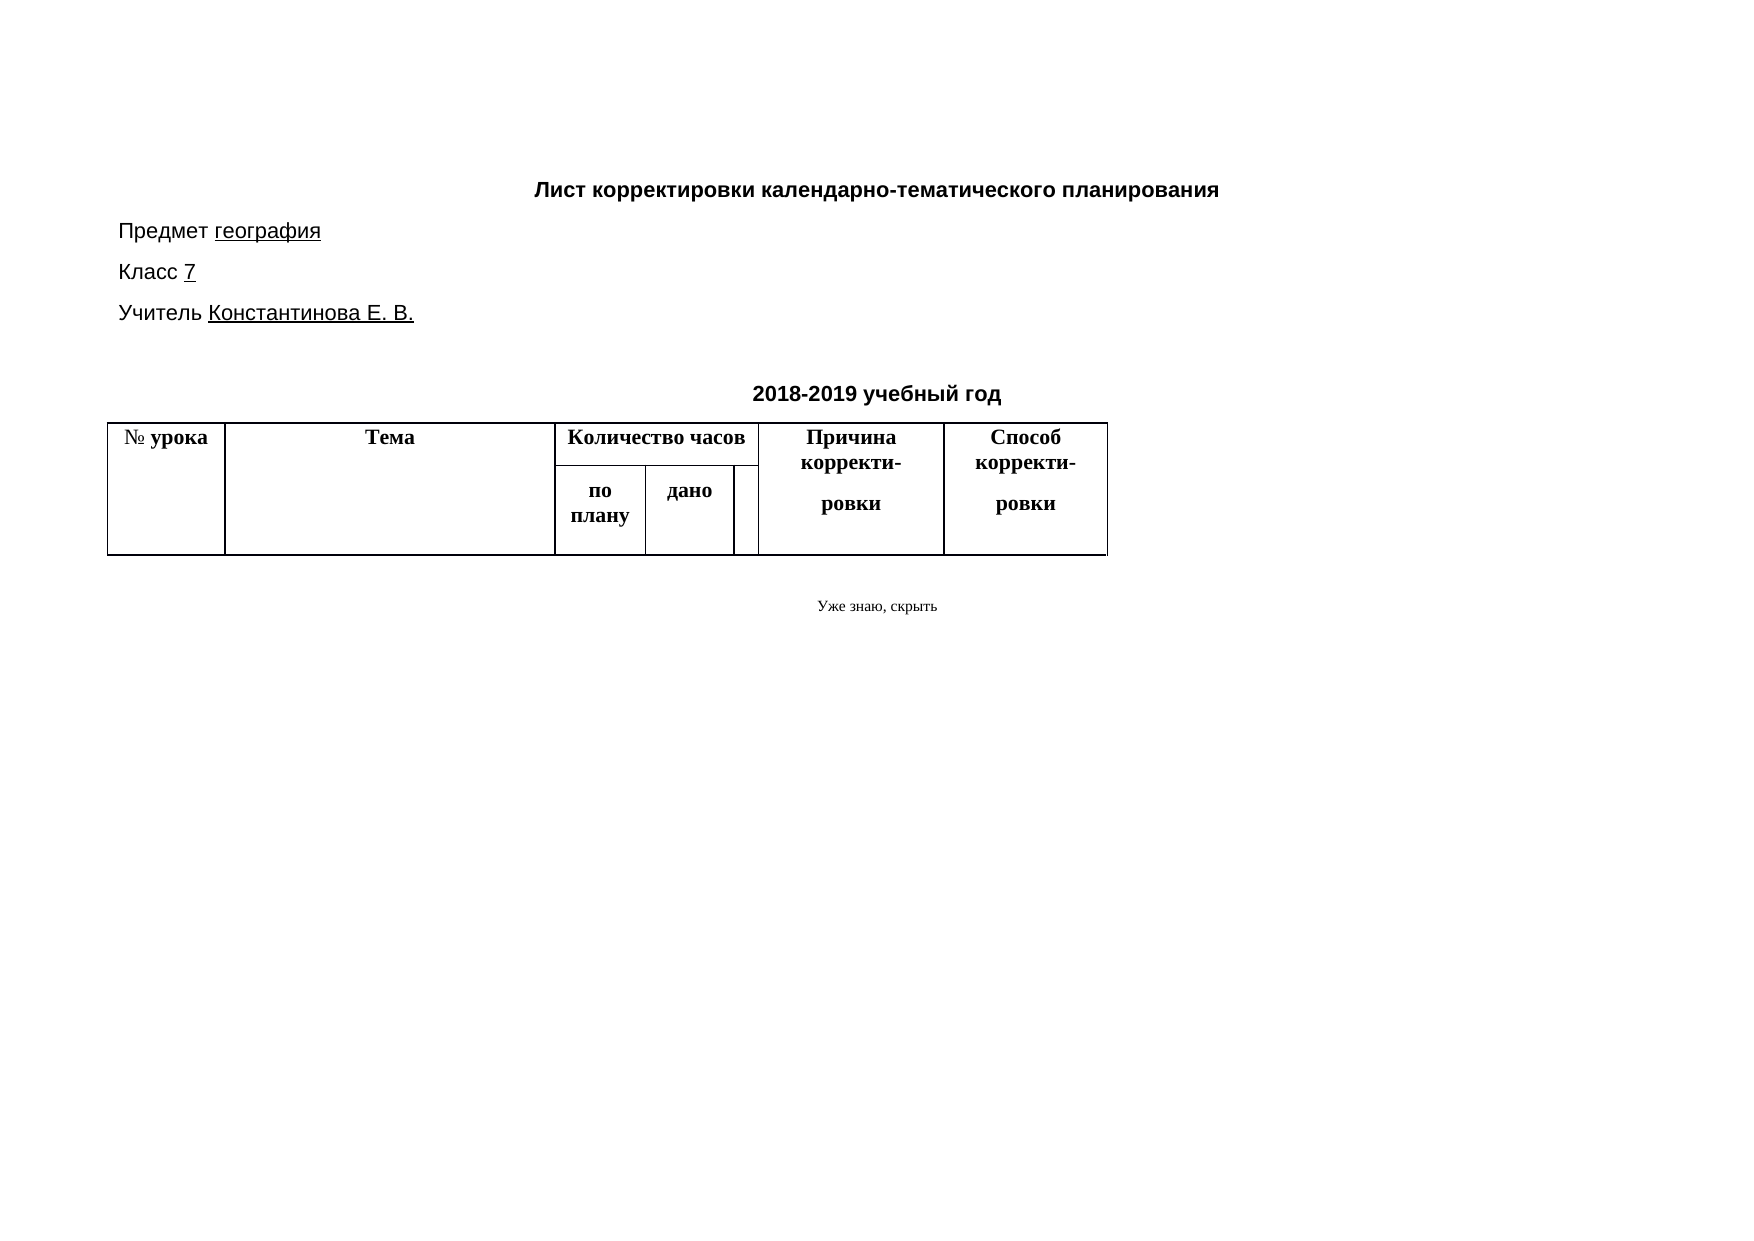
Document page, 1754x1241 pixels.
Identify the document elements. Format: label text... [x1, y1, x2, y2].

table_header № урока [108, 424, 224, 554]
table_header Способ корректи- ровки [945, 424, 1107, 554]
text 2018-2019 учебный год [118, 381, 1636, 407]
text Уже знаю, скрыть [118, 596, 1636, 614]
text Учитель Константинова Е. В. [118, 300, 1636, 325]
table_header Количество часов [556, 424, 758, 464]
text Класс 7 [118, 259, 1636, 284]
table_header Тема [226, 424, 554, 554]
table_cell дано [646, 466, 733, 554]
text Предмет география [118, 218, 1636, 243]
table_cell по плану [556, 466, 645, 554]
table_cell [735, 466, 758, 554]
table_header Причина корректи- ровки [759, 424, 943, 554]
text Лист корректировки календарно-тематического планирования [118, 177, 1636, 202]
